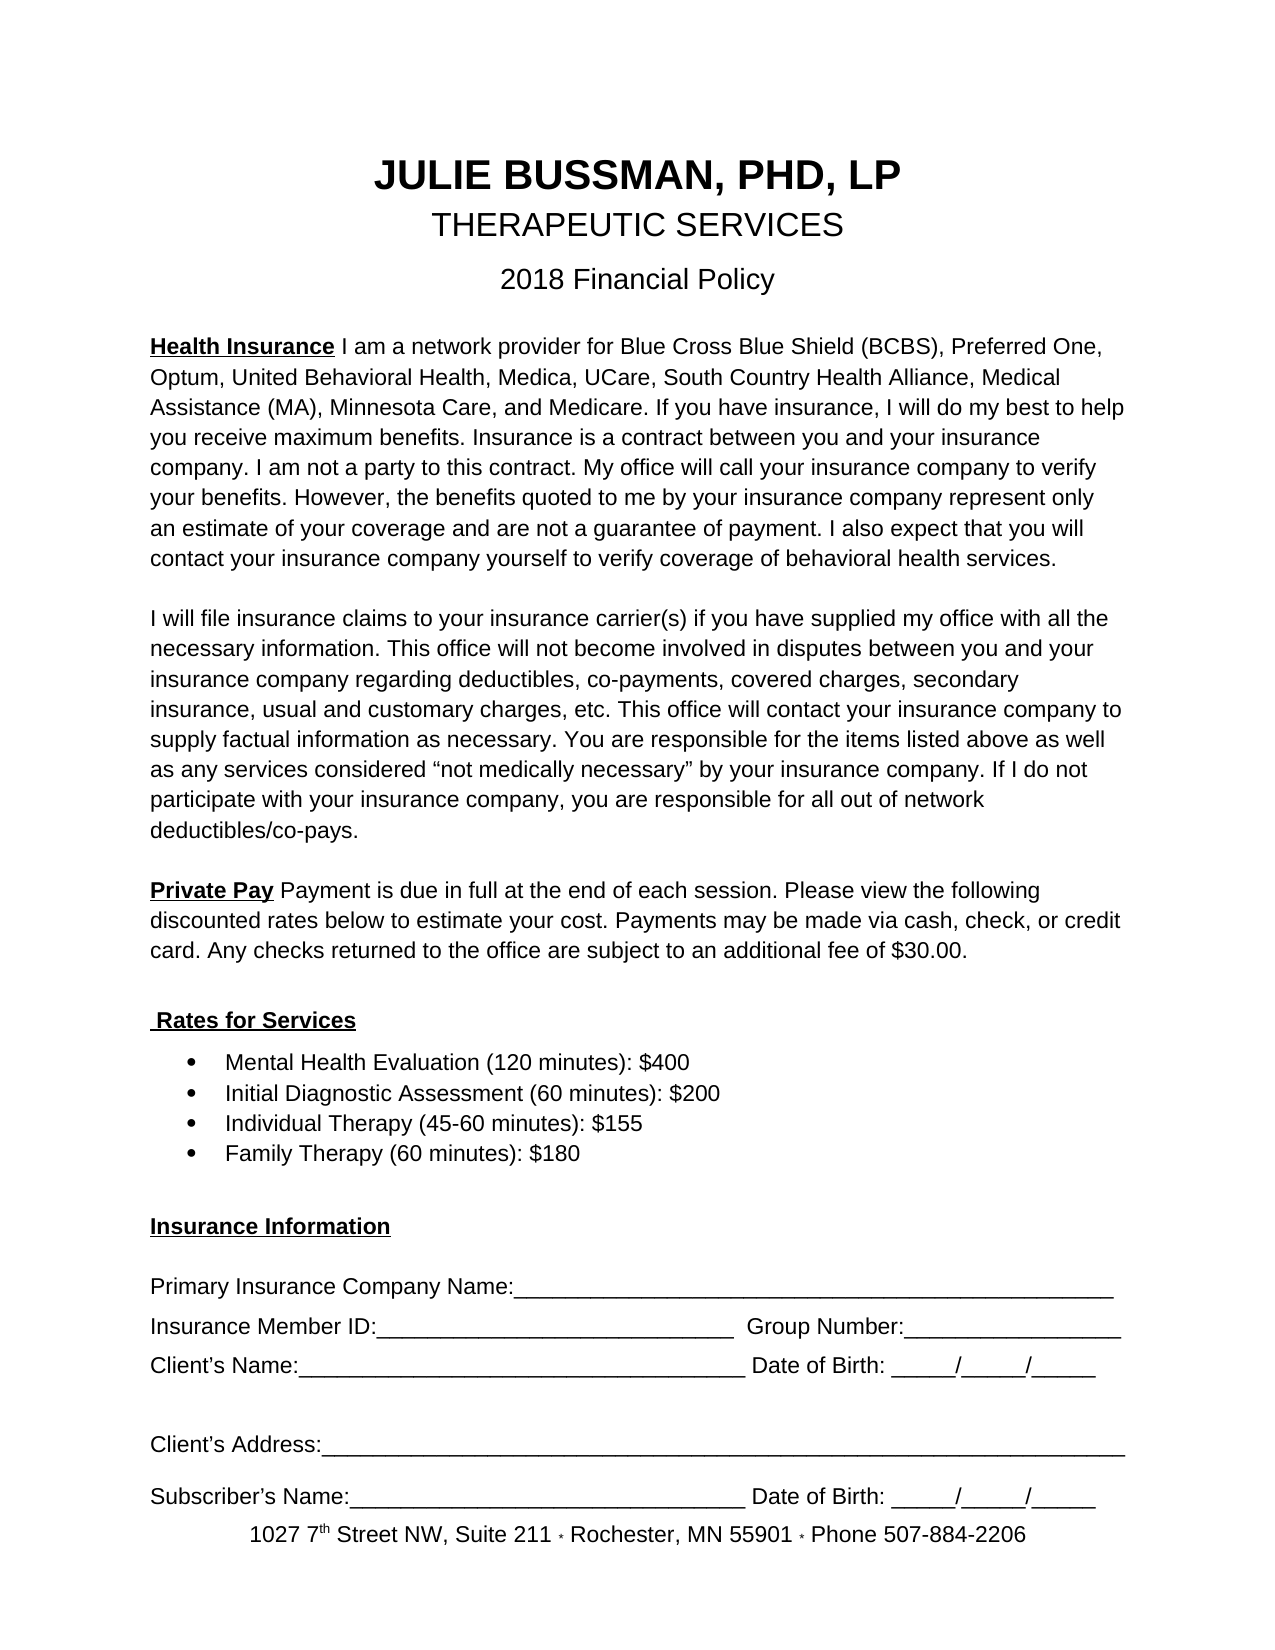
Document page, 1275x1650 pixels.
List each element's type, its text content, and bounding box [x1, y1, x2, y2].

list Mental Health Evaluation (120 minutes): $400 [187, 1049, 1125, 1076]
text JULIE BUSSMAN, PHD, LP [150, 150, 1125, 198]
text Insurance Information [150, 1213, 1125, 1239]
text Private Pay Payment is due in full at the end of each session. Please view the following discounted rates below to estimate your cost. Payments may be made via cash, check, or credit card. Any checks returned to the office are subject to an additional fee of $30.00. [150, 877, 1125, 964]
text 2018 Financial Policy [150, 262, 1125, 295]
text THERAPEUTIC SERVICES [150, 205, 1125, 243]
text Primary Insurance Company Name:_______________________________________________ [150, 1273, 1125, 1299]
text Health Insurance I am a network provider for Blue Cross Blue Shield (BCBS), Preferred One, Optum, United Behavioral Health, Medica, UCare, South Country Health Alliance, Medical Assistance (MA), Minnesota Care, and Medicare. If you have insurance, I will do my best to help you receive maximum benefits. Insurance is a contract between you and your insurance company. I am not a party to this contract. My office will call your insurance company to verify your benefits. However, the benefits quoted to me by your insurance company represent only an estimate of your coverage and are not a guarantee of payment. I also expect that you will contact your insurance company yourself to verify coverage of behavioral health services. [150, 333, 1125, 571]
text Subscriber’s Name:_______________________________ Date of Birth: _____/_____/_____ [150, 1483, 1125, 1509]
text Insurance Member ID:____________________________ Group Number:_________________ [150, 1313, 1125, 1339]
text Rates for Services [150, 1007, 1125, 1033]
list Individual Therapy (45-60 minutes): $155 [187, 1110, 1125, 1136]
list Family Therapy (60 minutes): $180 [187, 1140, 1125, 1166]
list Initial Diagnostic Assessment (60 minutes): $200 [187, 1079, 1125, 1106]
text Client’s Name:___________________________________ Date of Birth: _____/_____/_____ [150, 1352, 1125, 1418]
text I will file insurance claims to your insurance carrier(s) if you have supplied my office with all the necessary information. This office will not become involved in disputes between you and your insurance company regarding deductibles, co-payments, covered charges, secondary insurance, usual and customary charges, etc. This office will contact your insurance company to supply factual information as necessary. You are responsible for the items listed above as well as any services considered “not medically necessary” by your insurance company. If I do not participate with your insurance company, you are responsible for all out of network deductibles/co-pays. [150, 605, 1125, 843]
text Client’s Address:_______________________________________________________________ [150, 1431, 1125, 1457]
